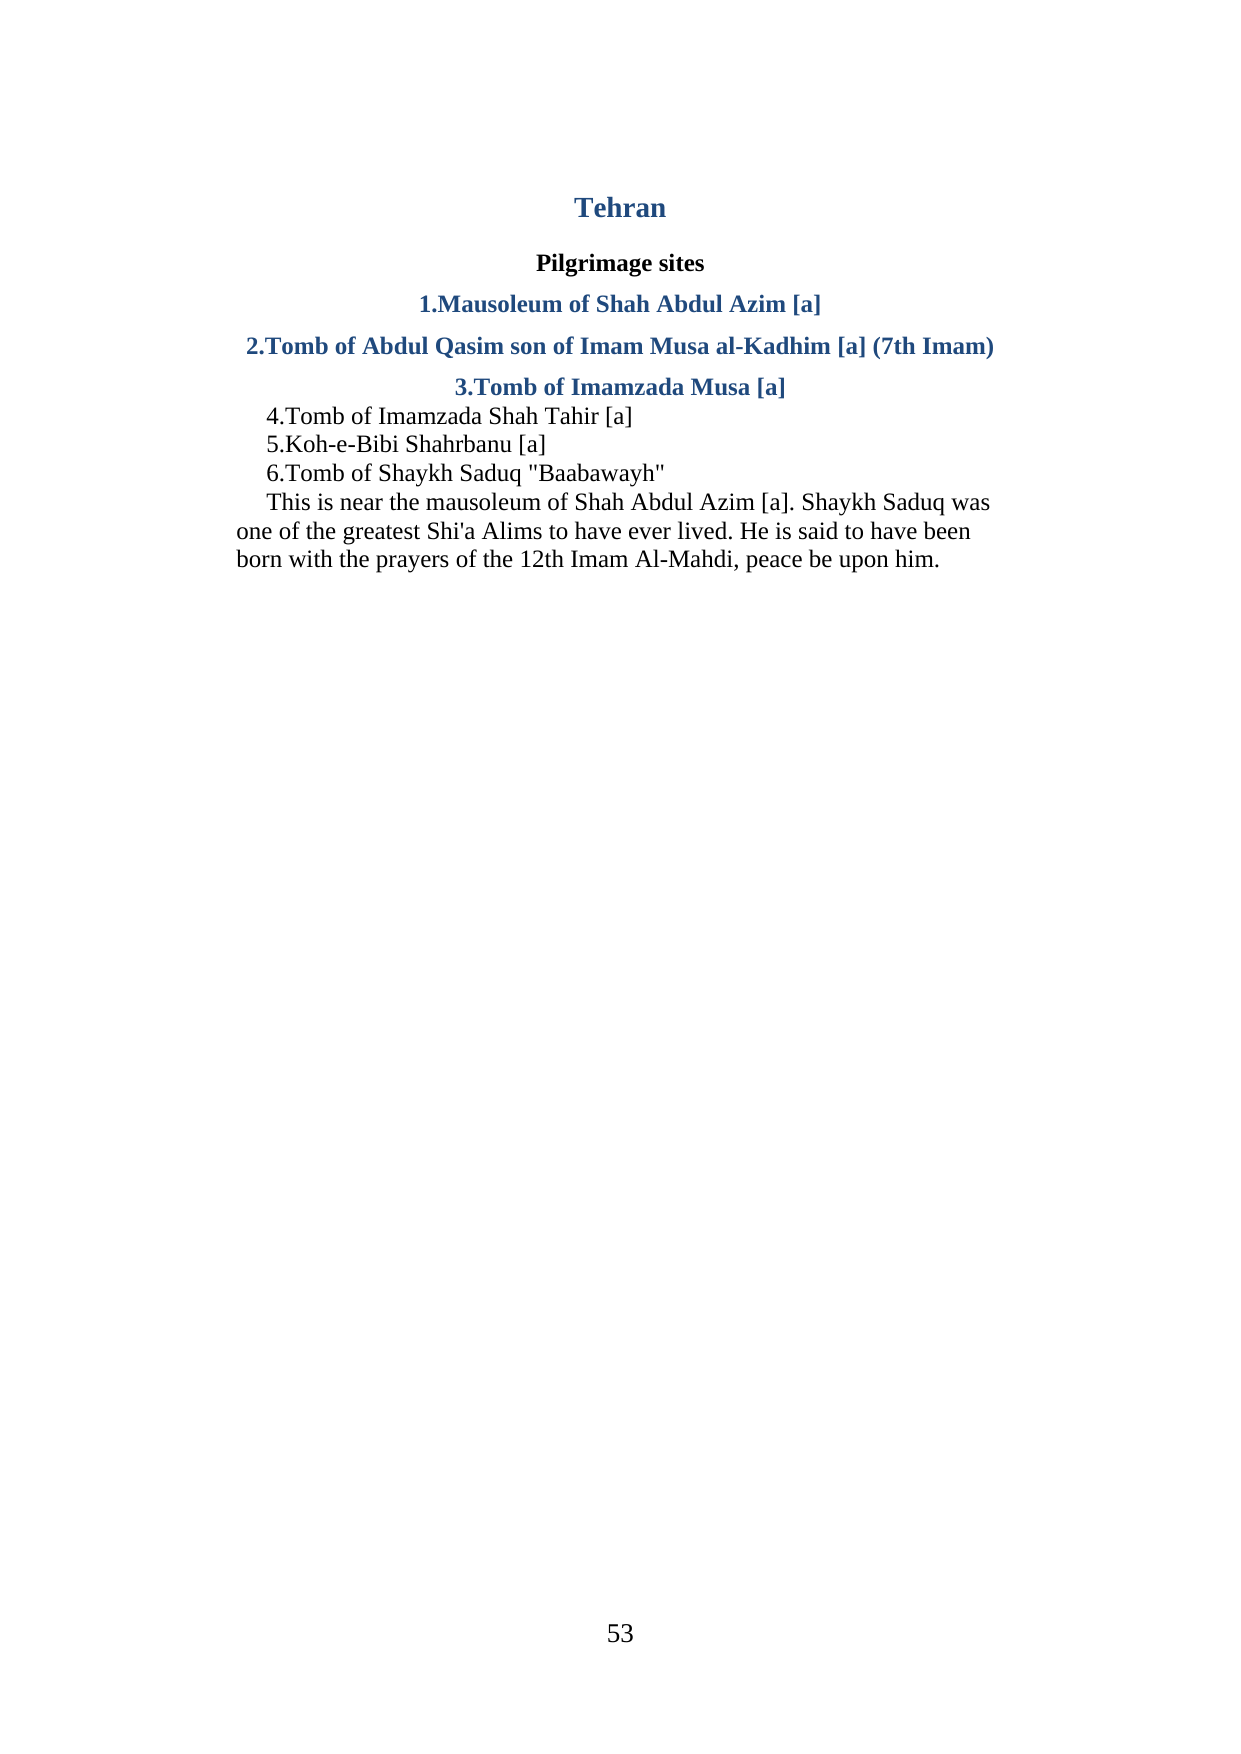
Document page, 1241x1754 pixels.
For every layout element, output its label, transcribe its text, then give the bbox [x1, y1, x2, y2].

subtitle Tehran [236, 190, 1004, 223]
subtitle 3.Tomb of Imamzada Musa [a] [236, 372, 1004, 401]
text 5.Koh-e-Bibi Shahrbanu [a] [236, 429, 1004, 458]
subtitle 1.Mausoleum of Shah Abdul Azim [a] [236, 289, 1004, 318]
text Pilgrimage sites [236, 248, 1004, 277]
text 6.Tomb of Shaykh Saduq "Baabawayh" [236, 458, 1004, 487]
text This is near the mausoleum of Shah Abdul Azim [a]. Shaykh Saduq was one of the greatest Shi'a Alims to have ever lived. He is said to have been born with the prayers of the 12th Imam Al-Mahdi, peace be upon him. [236, 487, 1004, 573]
subtitle 2.Tomb of Abdul Qasim son of Imam Musa al-Kadhim [a] (7th Imam) [236, 331, 1004, 359]
text 4.Tomb of Imamzada Shah Tahir [a] [236, 401, 1004, 429]
